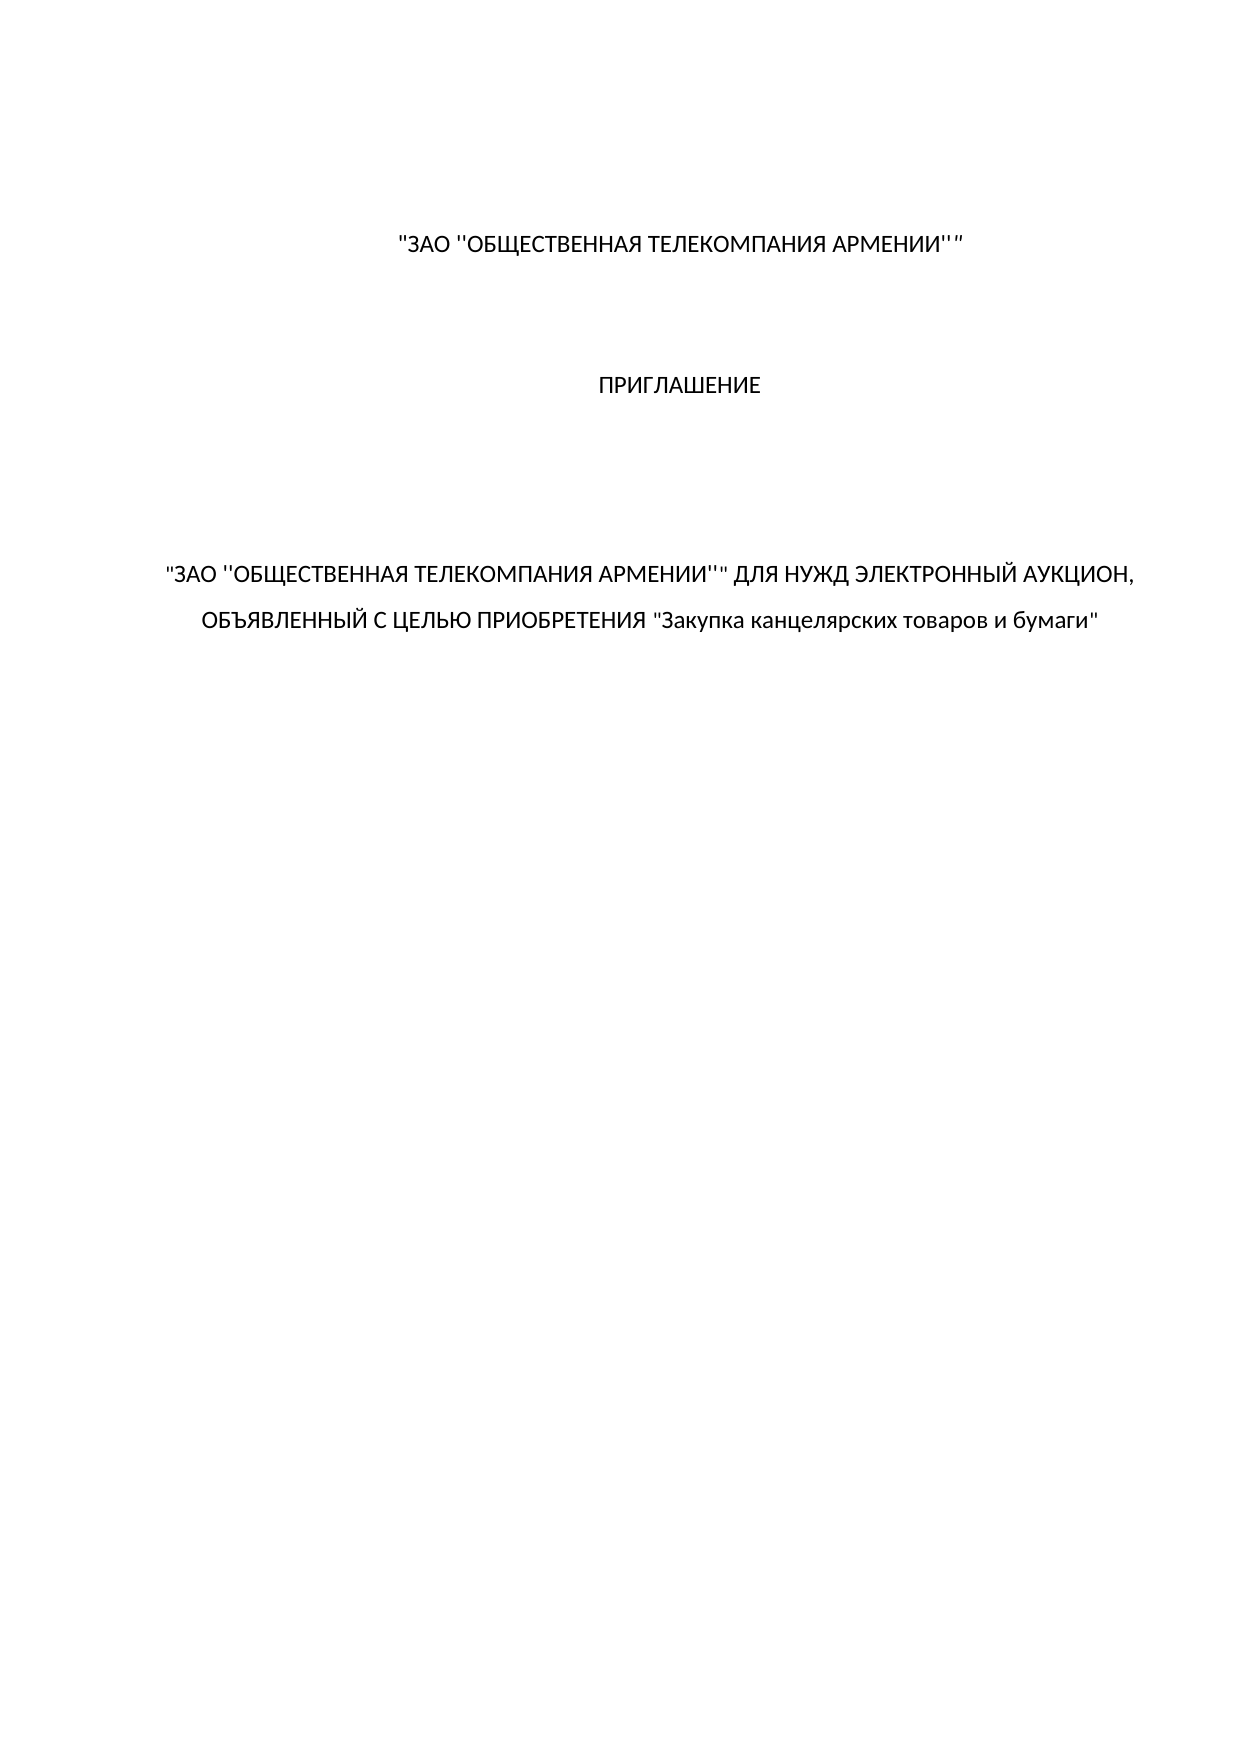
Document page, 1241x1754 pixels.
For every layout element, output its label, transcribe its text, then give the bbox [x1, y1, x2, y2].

text "ЗАО ''ОБЩЕСТВЕННАЯ ТЕЛЕКОМПАНИЯ АРМЕНИИ''" ДЛЯ НУЖД ЭЛЕКТРОННЫЙ АУКЦИОН, [148, 558, 1152, 589]
text ОБЪЯВЛЕННЫЙ С ЦЕЛЬЮ ПРИОБРЕТЕНИЯ "Закупка канцелярских товаров и бумаги" [148, 604, 1152, 634]
text "ЗАО ''ОБЩЕСТВЕННАЯ ТЕЛЕКОМПАНИЯ АРМЕНИИ''" [148, 228, 1152, 258]
text ПРИГЛАШЕНИЕ [148, 369, 1152, 400]
